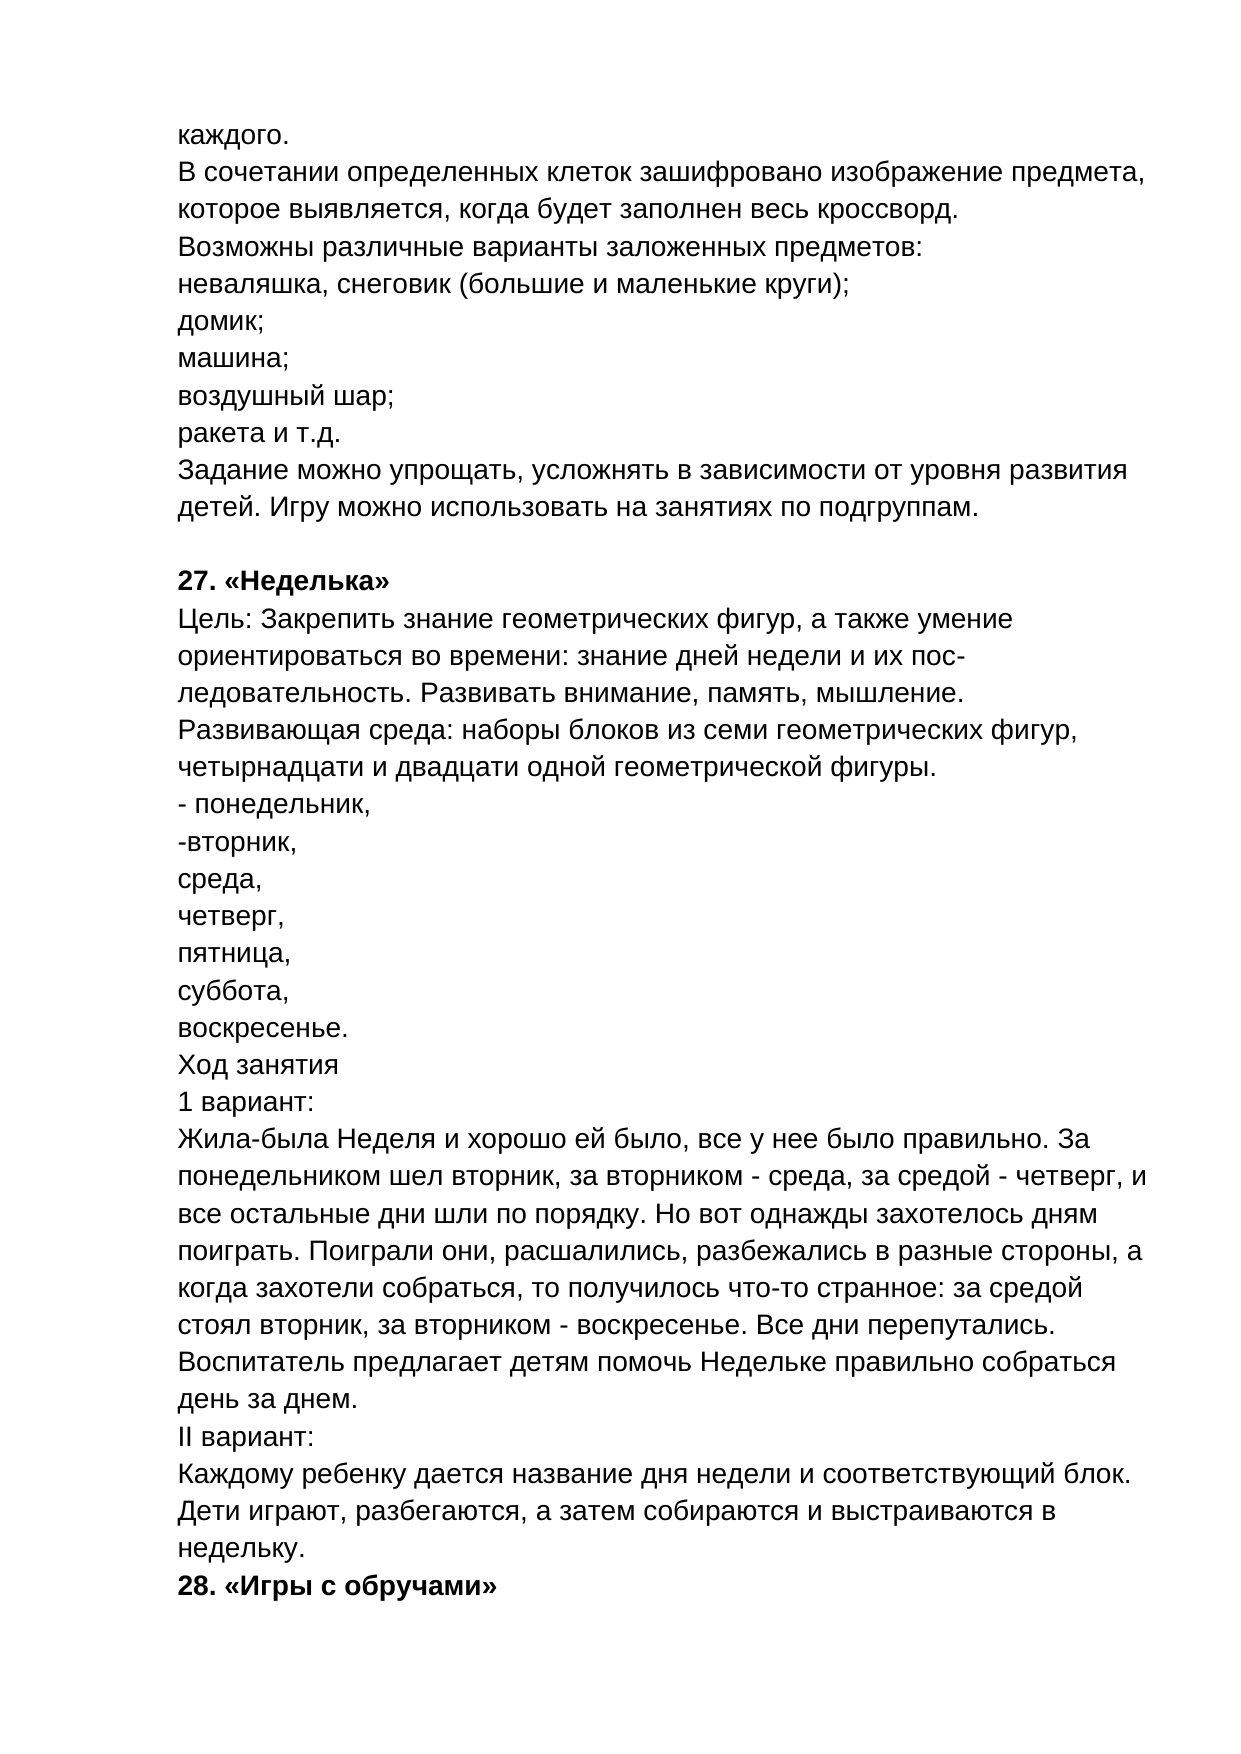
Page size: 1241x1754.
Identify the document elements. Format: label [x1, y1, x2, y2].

text [177, 118, 1152, 1601]
